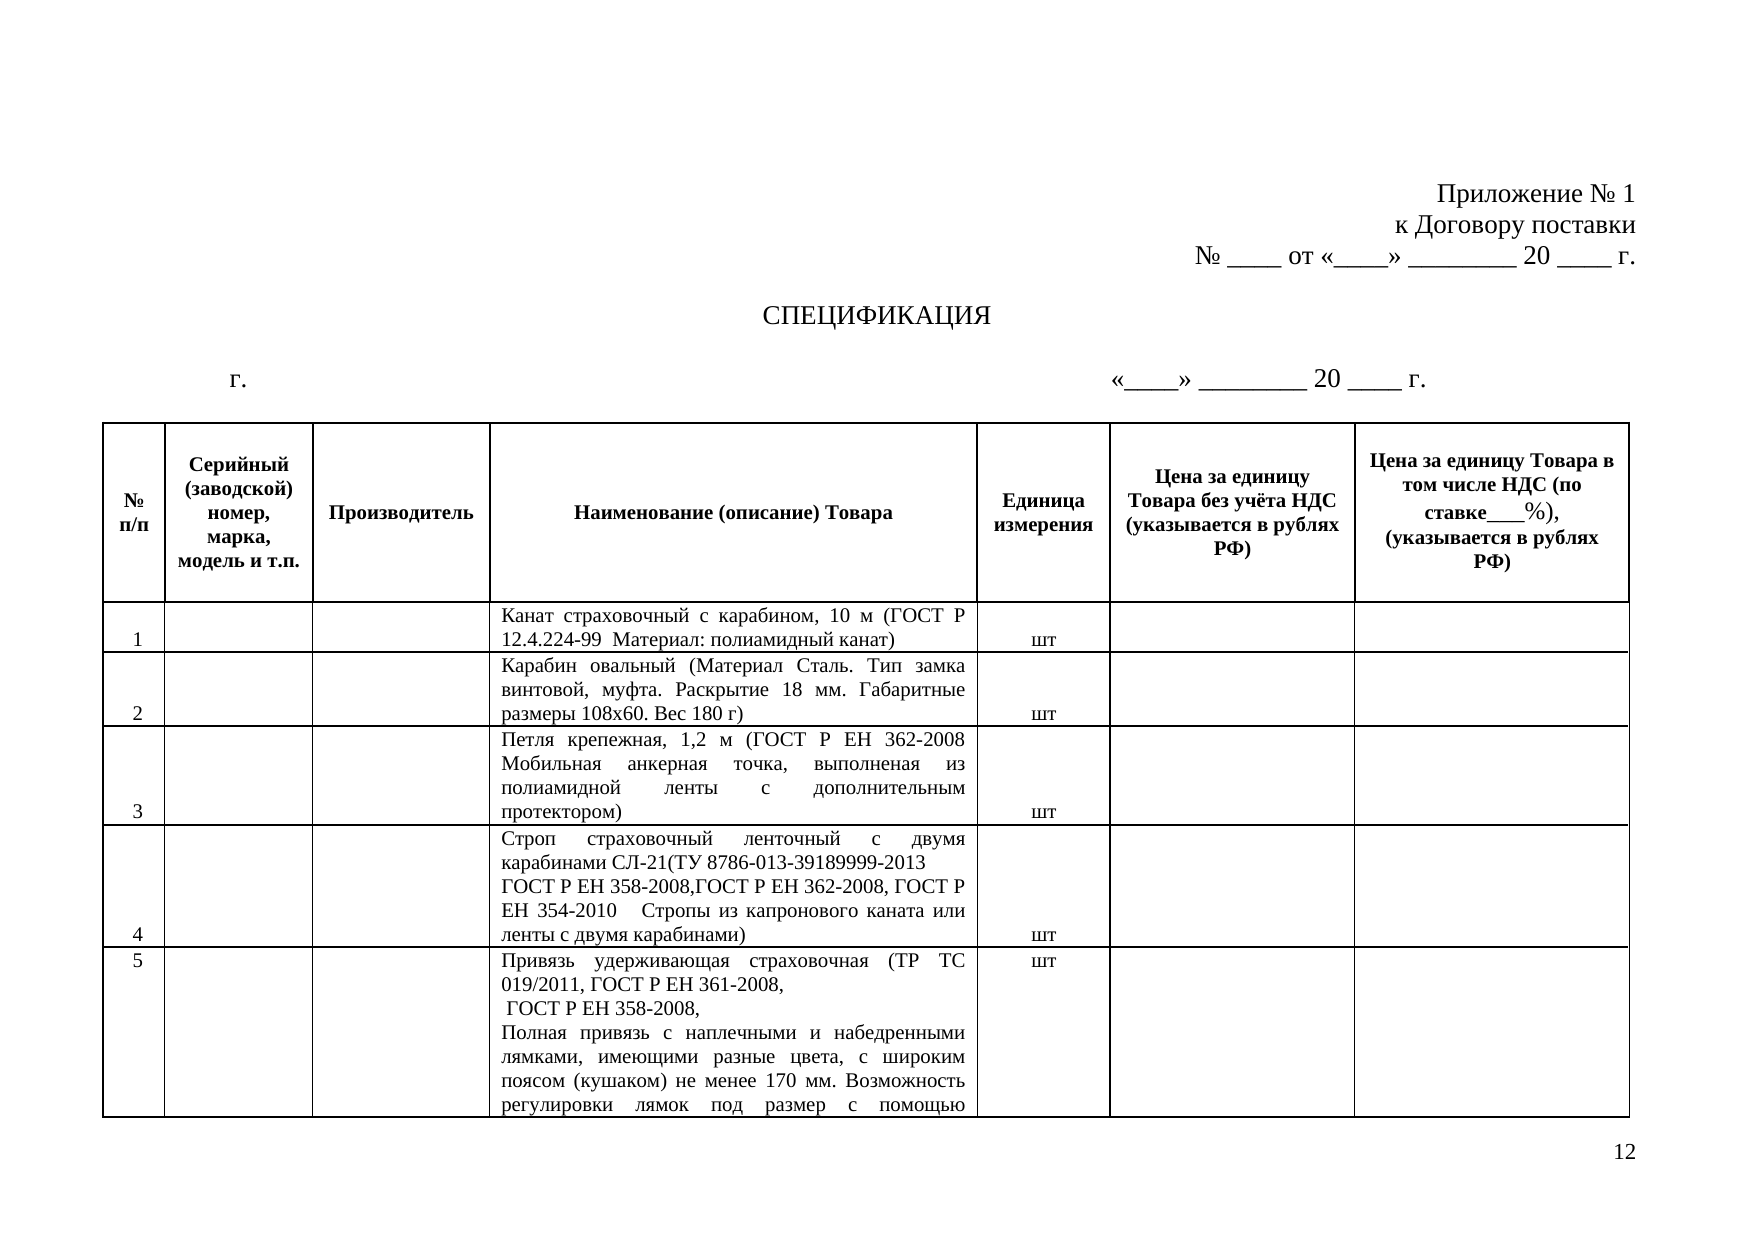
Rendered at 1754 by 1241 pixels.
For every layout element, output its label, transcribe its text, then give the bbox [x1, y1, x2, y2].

table_cell [104, 603, 164, 651]
table_cell [1355, 946, 1629, 1116]
table_cell [104, 727, 164, 823]
table_cell [165, 826, 312, 946]
table_cell [165, 948, 312, 1116]
table_cell шт [978, 603, 1109, 651]
table_cell [313, 653, 489, 725]
table_header Производитель [314, 424, 489, 601]
table_cell Строп страховочный ленточный с двумя карабинами СЛ-21(ТУ 8786-013-39189999-2013 ГОСТ Р ЕН 358-2008,ГОСТ Р ЕН 362-2008, ГОСТ Р ЕН 354-2010 Стропы из капронового каната или ленты с двумя карабинами) [490, 826, 977, 946]
table_cell Карабин овальный (Материал Сталь. Тип замка винтовой, муфта. Раскрытие 18 мм. Габаритные размеры 108x60. Вес 180 г) [490, 653, 977, 725]
table_cell [104, 826, 164, 946]
table_cell [104, 948, 164, 1116]
table_cell [165, 653, 312, 725]
table_cell [1111, 727, 1354, 823]
table_cell [165, 603, 312, 651]
text Приложение № 1 [118, 177, 1636, 208]
text к Договору поставки [118, 208, 1636, 239]
table_cell [1111, 603, 1354, 651]
table_header Цена за единицу Товара в том числе НДС (по ставке___%), (указывается в рублях РФ) [1356, 424, 1628, 601]
table_cell шт [978, 826, 1109, 946]
text СПЕЦИФИКАЦИЯ [118, 299, 1636, 331]
table_header Наименование (описание) Товара [491, 424, 976, 601]
table_header Единица измерения [978, 424, 1109, 601]
table_cell [104, 653, 164, 725]
table_cell [313, 948, 489, 1116]
table_cell Петля крепежная, 1,2 м (ГОСТ Р ЕН 362-2008 Мобильная анкерная точка, выполненая из полиамидной ленты с дополнительным протектором) [490, 727, 977, 823]
table_cell [1111, 653, 1354, 725]
table_cell [165, 727, 312, 823]
table_cell Канат страховочный с карабином, 10 м (ГОСТ Р 12.4.224-99 Материал: полиамидный канат) [490, 603, 977, 651]
text № ____ от «____» ________ 20 ____ г. [118, 239, 1636, 271]
text г. «____» ________ 20 ____ г. [229, 362, 1636, 393]
table_cell [1355, 725, 1629, 823]
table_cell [490, 948, 977, 1116]
table_cell [313, 727, 489, 823]
table_cell [1111, 948, 1354, 1116]
table_cell шт [978, 653, 1109, 725]
table_cell [1355, 824, 1629, 946]
table_cell [1355, 603, 1629, 651]
table_cell шт [978, 727, 1109, 823]
table_cell [1111, 826, 1354, 946]
table_cell [1355, 651, 1629, 725]
table_header Серийный (заводской) номер, марка, модель и т.п. [166, 424, 312, 601]
table_cell шт [978, 948, 1109, 1116]
table_cell [313, 826, 489, 946]
table_cell [313, 603, 489, 651]
table_header Цена за единицу Товара без учёта НДС (указывается в рублях РФ) [1111, 424, 1354, 601]
table_header № п/п [104, 424, 164, 601]
